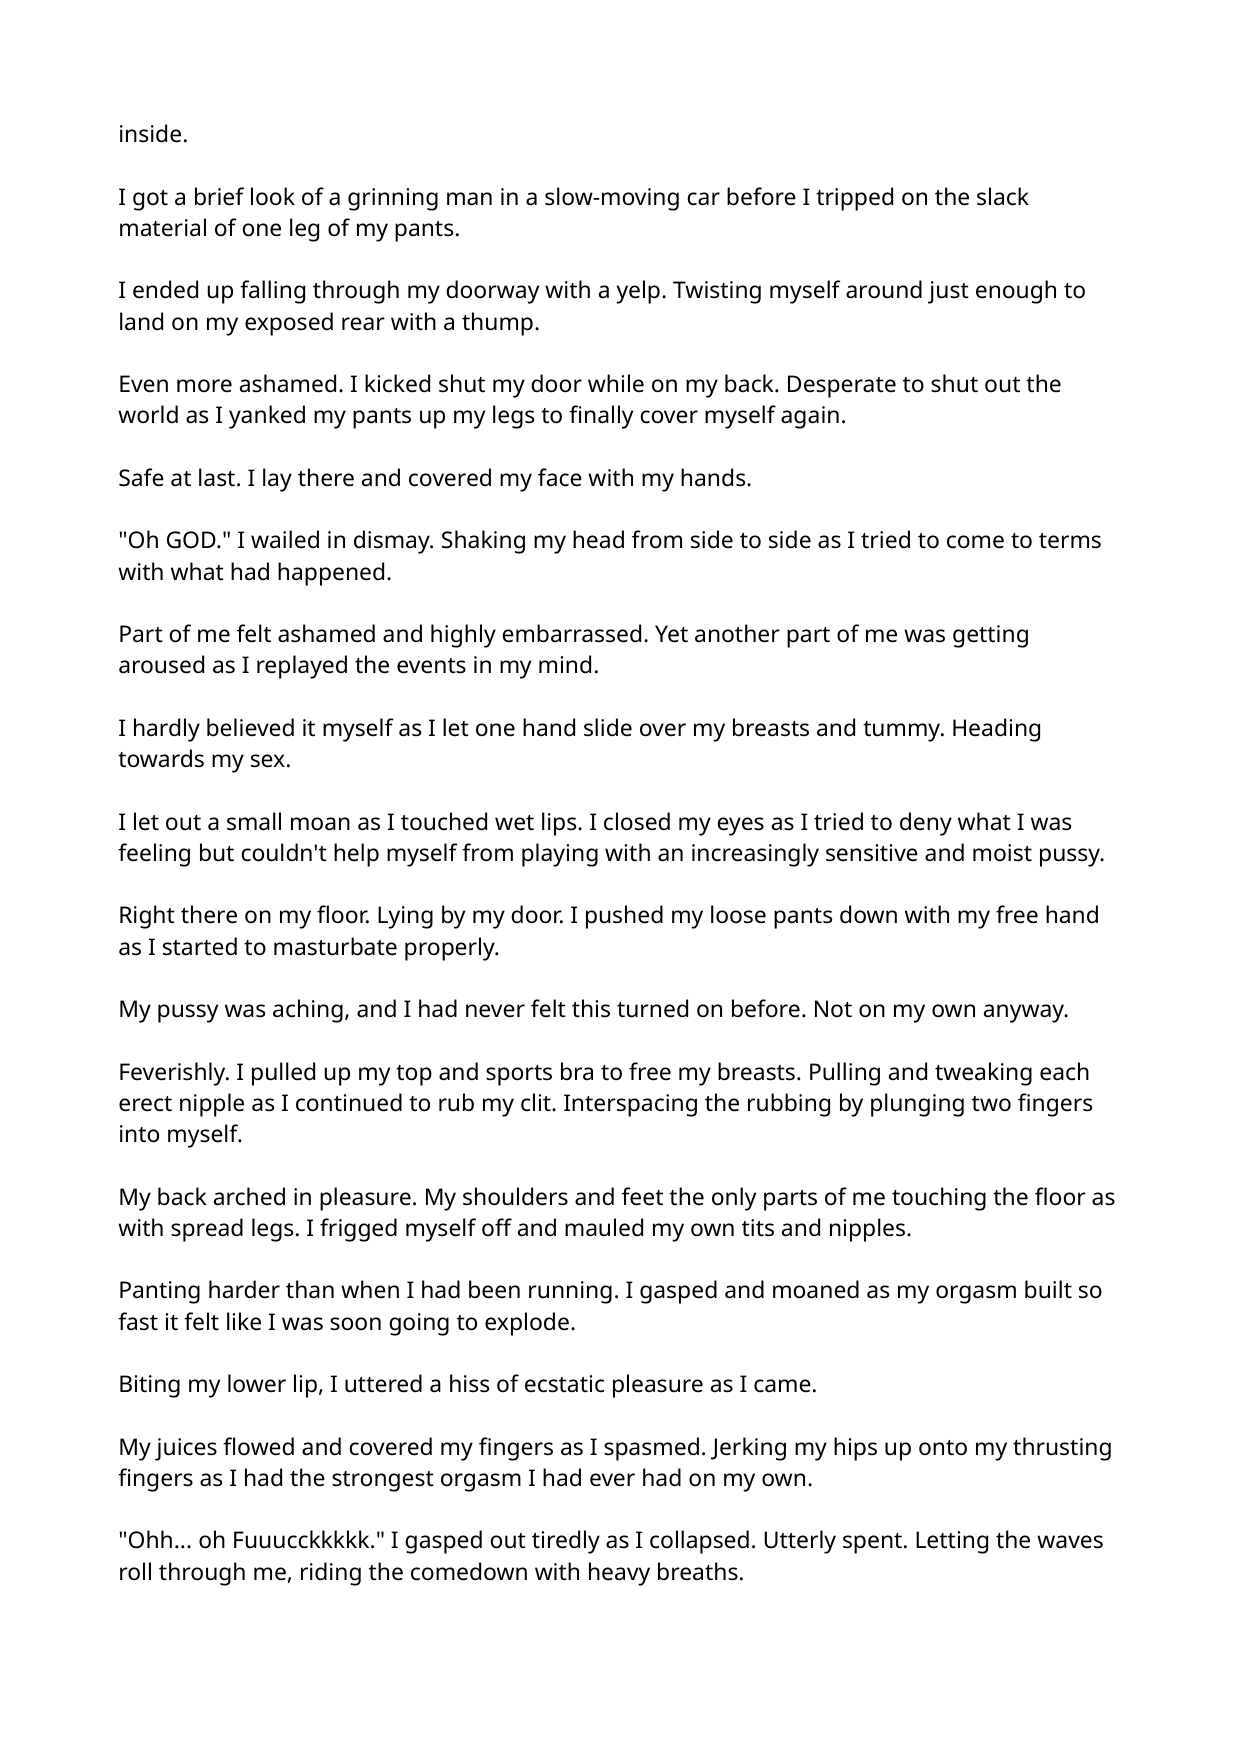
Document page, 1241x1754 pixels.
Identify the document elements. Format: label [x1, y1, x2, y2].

text [118, 118, 1122, 1618]
